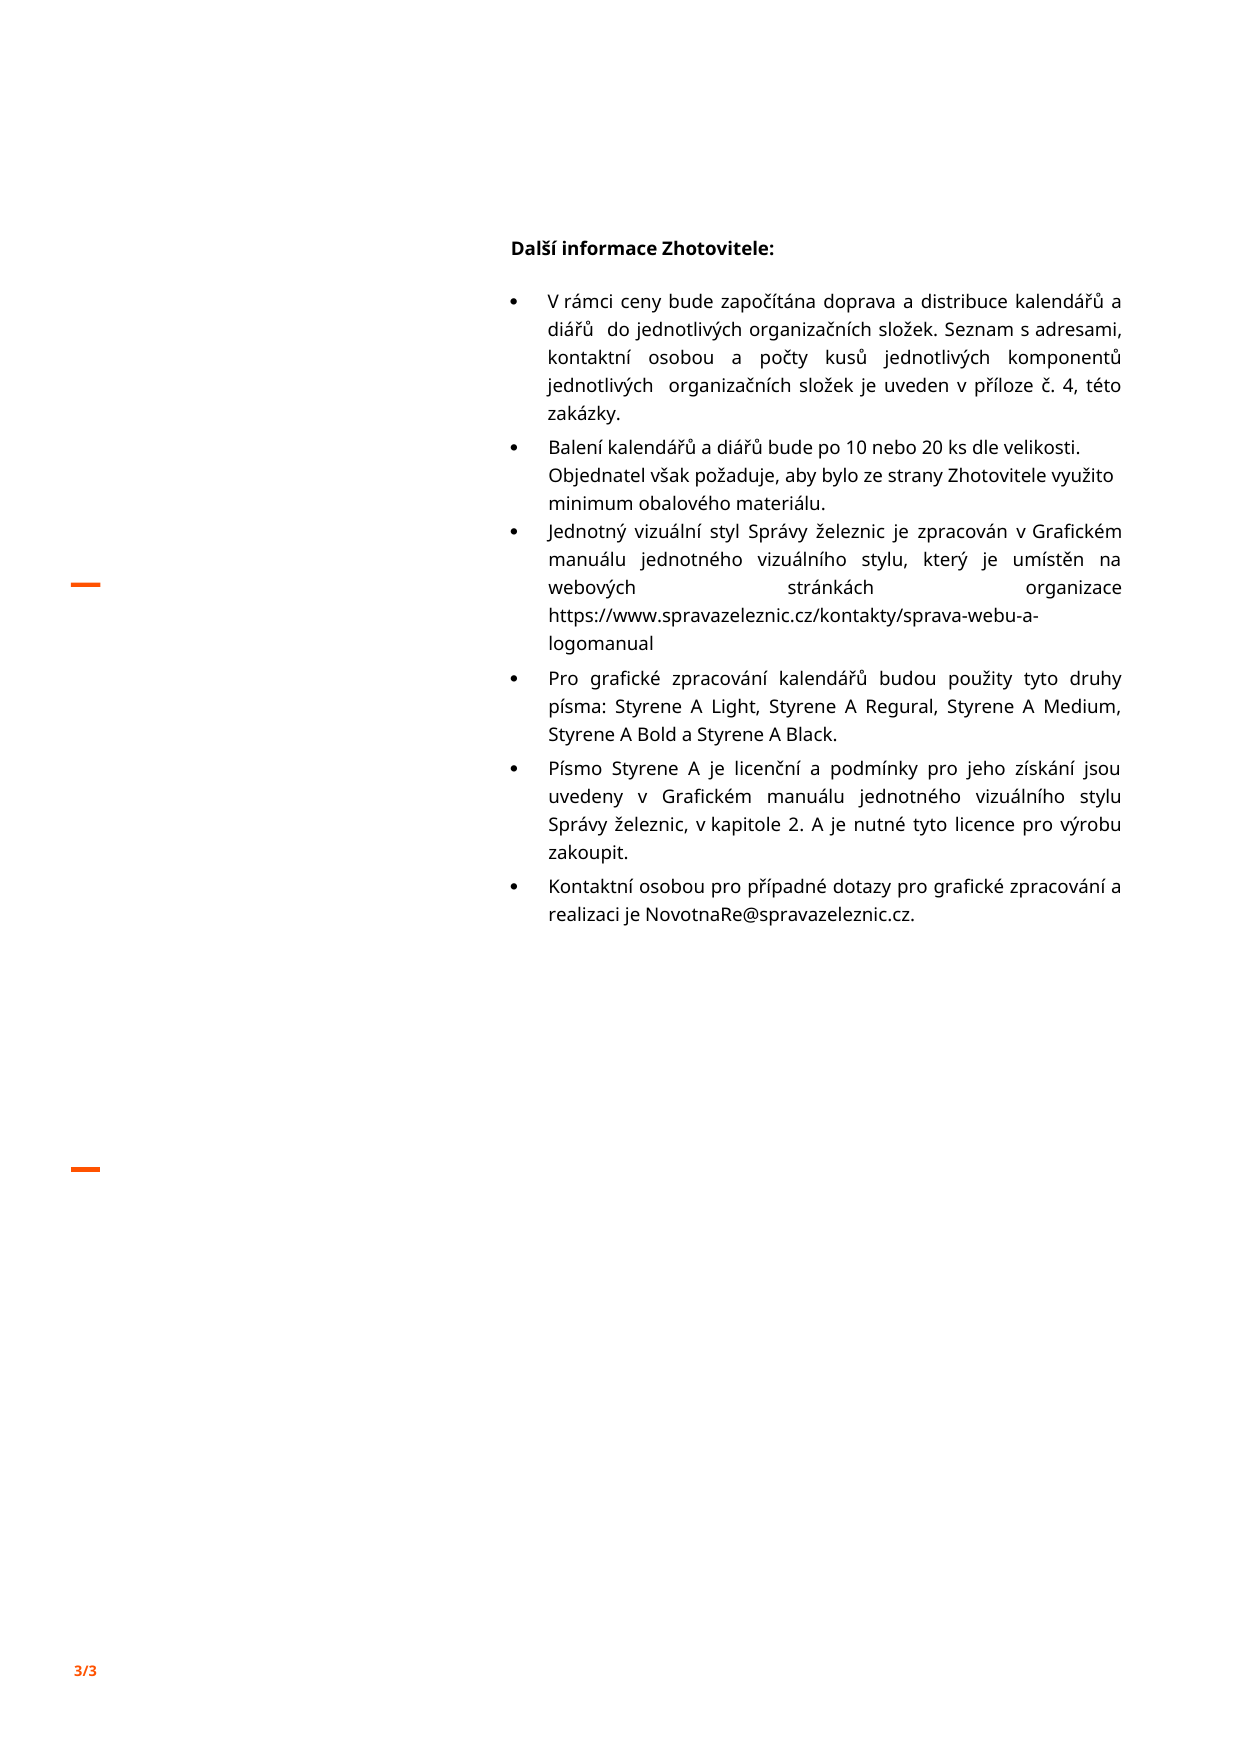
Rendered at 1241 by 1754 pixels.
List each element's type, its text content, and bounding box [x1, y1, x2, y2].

list Písmo Styrene A je licenční a podmínky pro jeho získání jsou uvedeny v Grafickém manuálu jednotného vizuálního stylu Správy železnic, v kapitole 2. A je nutné tyto licence pro výrobu zakoupit. [511, 755, 1122, 865]
list Kontaktní osobou pro případné dotazy pro grafické zpracování a realizaci je NovotnaRe@spravazeleznic.cz. [511, 874, 1122, 927]
list V rámci ceny bude započítána doprava a distribuce kalendářů a diářů do jednotlivých organizačních složek. Seznam s adresami, kontaktní osobou a počty kusů jednotlivých komponentů jednotlivých organizačních složek je uveden v příloze č. 4, této zakázky. [510, 288, 1122, 426]
list Pro grafické zpracování kalendářů budou použity tyto druhy písma: Styrene A Light, Styrene A Regural, Styrene A Medium, Styrene A Bold a Styrene A Black. [511, 665, 1122, 747]
list Jednotný vizuální styl Správy železnic je zpracován v Grafickém manuálu jednotného vizuálního stylu, který je umístěn na webových stránkách organizace https://www.spravazeleznic.cz/kontakty/sprava-webu-a-logomanual [511, 519, 1122, 656]
list Balení kalendářů a diářů bude po 10 nebo 20 ks dle velikosti. Objednatel však požaduje, aby bylo ze strany Zhotovitele využito minimum obalového materiálu. [511, 434, 1122, 516]
text Další informace Zhotovitele: [437, 235, 1122, 261]
